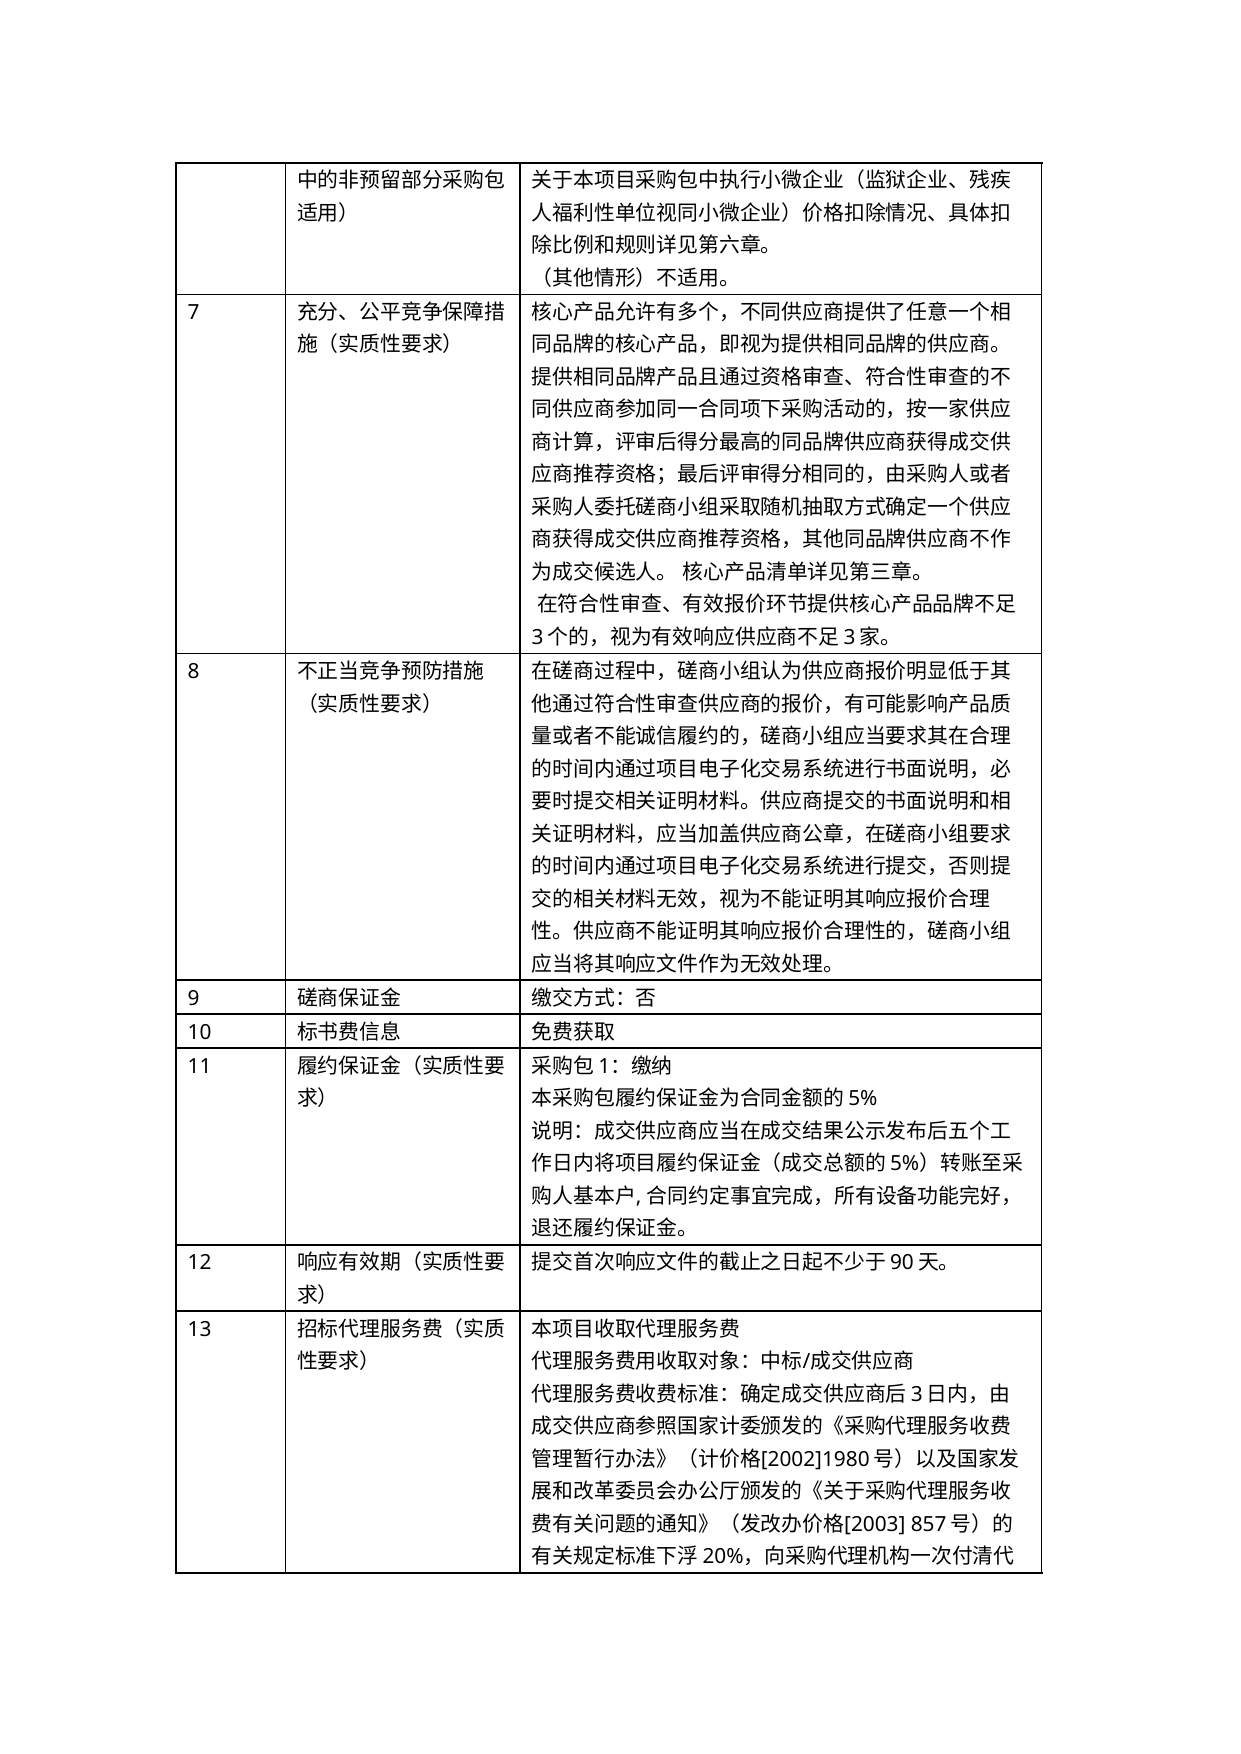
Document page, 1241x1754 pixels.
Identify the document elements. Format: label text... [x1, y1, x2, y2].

table_cell 6 [177, 164, 285, 293]
table_cell 充分、公平竞争保障措施（实质性要求） [286, 295, 519, 653]
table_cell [286, 164, 519, 293]
table_cell 提交首次响应文件的截止之日起不少于90天。 [521, 1246, 1041, 1310]
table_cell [521, 164, 1041, 293]
table_cell 8 [177, 654, 285, 979]
table_cell 9 [177, 981, 285, 1013]
table_cell 履约保证金（实质性要求） [286, 1049, 519, 1244]
table_cell 招标代理服务费（实质性要求） [286, 1312, 519, 1572]
table_cell 缴交方式：否 [521, 981, 1041, 1013]
table_cell 免费获取 [521, 1015, 1041, 1047]
table_cell 10 [177, 1015, 285, 1047]
table_cell 采购包1：缴纳 本采购包履约保证金为合同金额的5% 说明：成交供应商应当在成交结果公示发布后五个工作日内将项目履约保证金（成交总额的5%）转账至采购人基本户, 合同约定事宜完成，所有设备功能完好，退还履约保证金。 [521, 1049, 1041, 1244]
table_cell 不正当竞争预防措施（实质性要求） [286, 654, 519, 979]
table_cell 12 [177, 1246, 285, 1310]
table_cell 13 [177, 1312, 285, 1572]
table_cell 11 [177, 1049, 285, 1244]
table_cell 7 [177, 295, 285, 653]
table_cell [521, 1312, 1041, 1572]
table_cell 在磋商过程中，磋商小组认为供应商报价明显低于其他通过符合性审查供应商的报价，有可能影响产品质量或者不能诚信履约的，磋商小组应当要求其在合理的时间内通过项目电子化交易系统进行书面说明，必要时提交相关证明材料。供应商提交的书面说明和相关证明材料，应当加盖供应商公章，在磋商小组要求的时间内通过项目电子化交易系统进行提交，否则提交的相关材料无效，视为不能证明其响应报价合理性。供应商不能证明其响应报价合理性的，磋商小组应当将其响应文件作为无效处理。 [521, 654, 1041, 979]
table_cell 响应有效期（实质性要求） [286, 1246, 519, 1310]
table_cell 核心产品允许有多个，不同供应商提供了任意一个相同品牌的核心产品，即视为提供相同品牌的供应商。 提供相同品牌产品且通过资格审查、符合性审查的不同供应商参加同一合同项下采购活动的，按一家供应商计算，评审后得分最高的同品牌供应商获得成交供应商推荐资格；最后评审得分相同的，由采购人或者采购人委托磋商小组采取随机抽取方式确定一个供应商获得成交供应商推荐资格，其他同品牌供应商不作为成交候选人。 核心产品清单详见第三章。 在符合性审查、有效报价环节提供核心产品品牌不足3个的，视为有效响应供应商不足3家。 [521, 295, 1041, 653]
table_cell 标书费信息 [286, 1015, 519, 1047]
table_cell 磋商保证金 [286, 981, 519, 1013]
